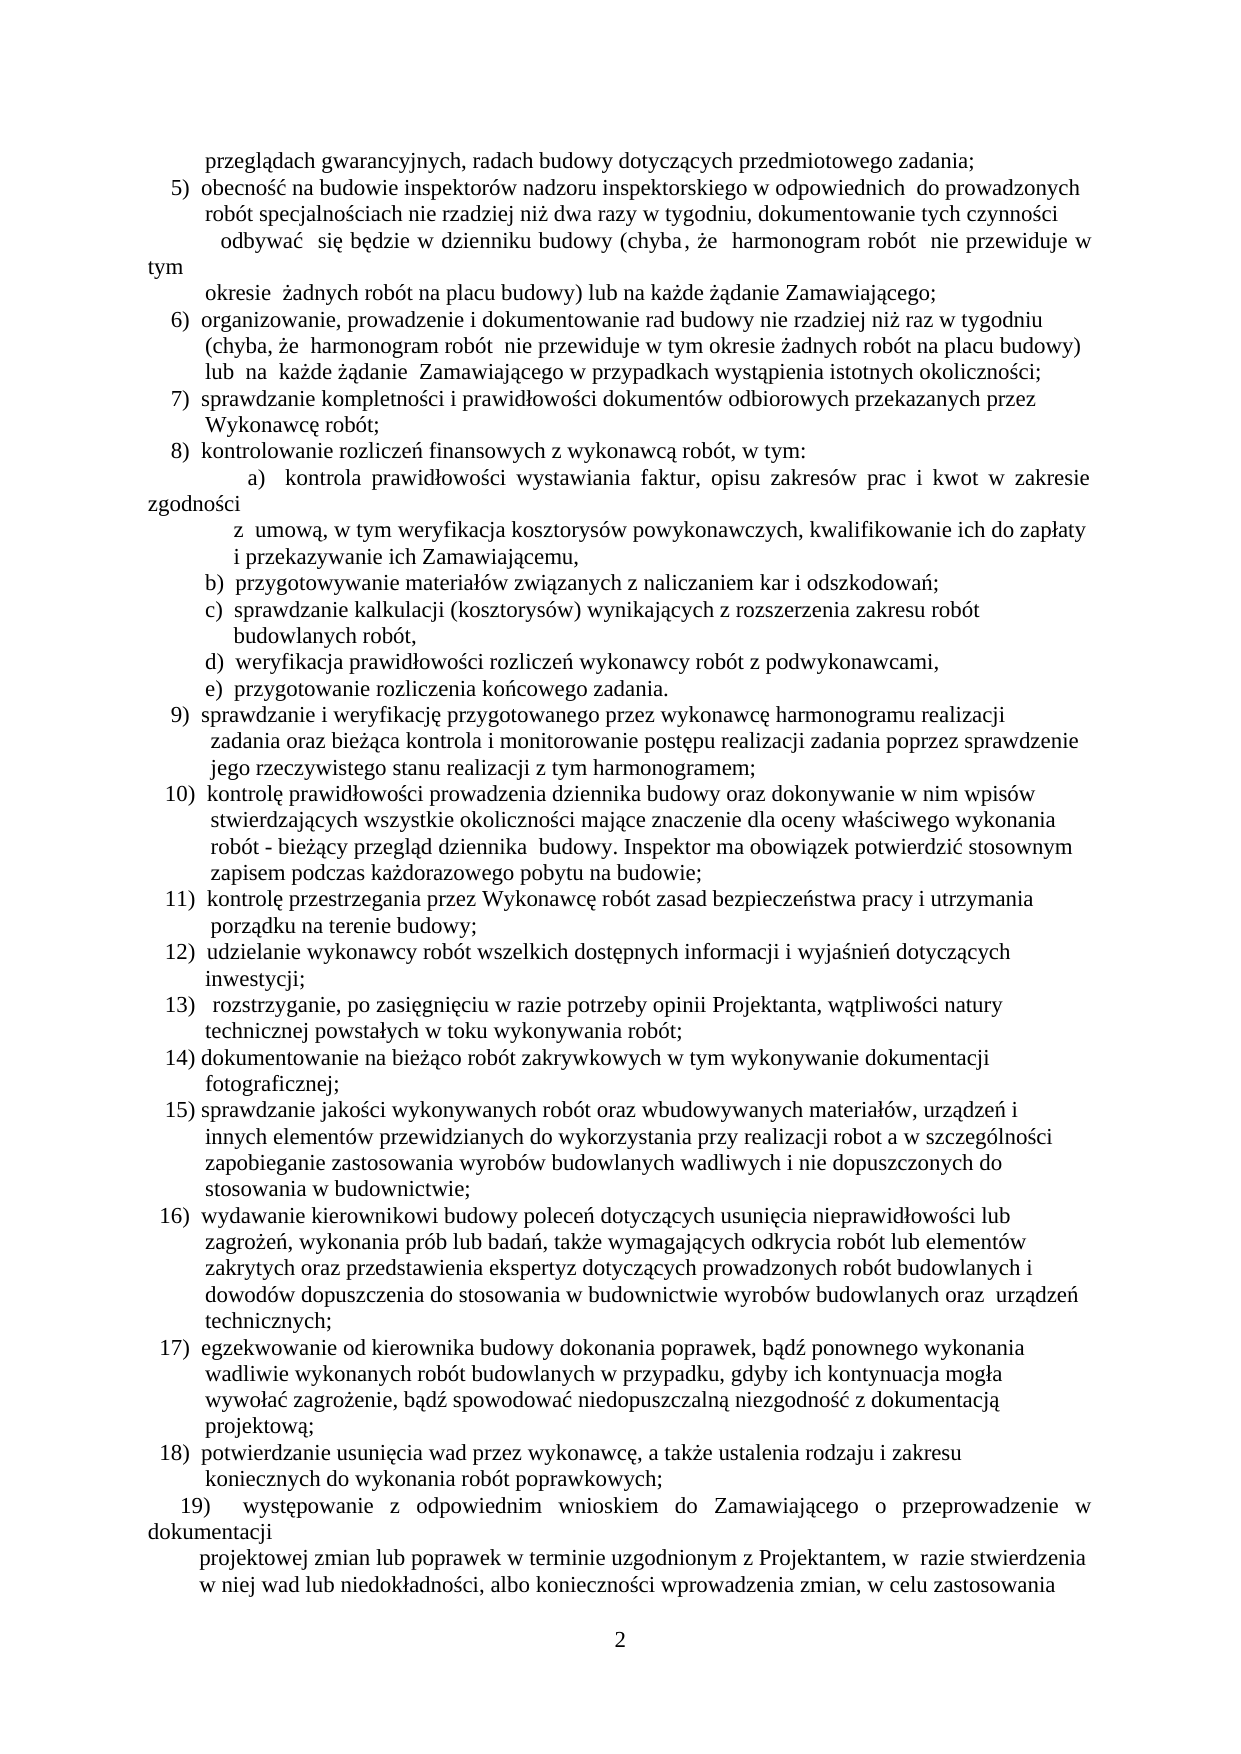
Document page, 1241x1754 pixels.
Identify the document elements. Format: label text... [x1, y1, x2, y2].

text innych elementów przewidzianych do wykorzystania przy realizacji robot a w szczególności [148, 1123, 1093, 1149]
text przeglądach gwarancyjnych, radach budowy dotyczących przedmiotowego zadania; [148, 148, 1107, 174]
text 12) udzielanie wykonawcy robót wszelkich dostępnych informacji i wyjaśnień dotyczących [148, 938, 1093, 964]
text odbywać się będzie w dzienniku budowy (chyba, że harmonogram robót nie przewiduje w tym [148, 227, 1093, 279]
text zakrytych oraz przedstawienia ekspertyz dotyczących prowadzonych robót budowlanych i [148, 1254, 1093, 1281]
text koniecznych do wykonania robót poprawkowych; [148, 1465, 1093, 1492]
text robót - bieżący przegląd dziennika budowy. Inspektor ma obowiązek potwierdzić stosownym [148, 833, 1093, 859]
text Wykonawcę robót; [148, 411, 1093, 437]
text 9) sprawdzanie i weryfikację przygotowanego przez wykonawcę harmonogramu realizacji [148, 701, 1093, 727]
text porządku na terenie budowy; [148, 912, 1093, 938]
text stwierdzających wszystkie okoliczności mające znaczenie dla oceny właściwego wykonania [148, 806, 1093, 833]
text dowodów dopuszczenia do stosowania w budownictwie wyrobów budowlanych oraz urządzeń [148, 1281, 1093, 1307]
text wadliwie wykonanych robót budowlanych w przypadku, gdyby ich kontynuacja mogła [148, 1360, 1093, 1386]
text okresie żadnych robót na placu budowy) lub na każde żądanie Zamawiającego; [148, 279, 1093, 306]
text stosowania w budownictwie; [148, 1175, 1093, 1202]
text i przekazywanie ich Zamawiającemu, [148, 543, 1093, 569]
text wywołać zagrożenie, bądź spowodować niedopuszczalną niezgodność z dokumentacją [148, 1386, 1093, 1413]
text c) sprawdzanie kalkulacji (kosztorysów) wynikających z rozszerzenia zakresu robót [148, 596, 1093, 622]
text zapisem podczas każdorazowego pobytu na budowie; [148, 859, 1093, 886]
text 8) kontrolowanie rozliczeń finansowych z wykonawcą robót, w tym: [148, 437, 1093, 464]
text 6) organizowanie, prowadzenie i dokumentowanie rad budowy nie rzadziej niż raz w tygodniu [148, 306, 1093, 332]
text lub na każde żądanie Zamawiającego w przypadkach wystąpienia istotnych okoliczności; [148, 358, 1093, 385]
text e) przygotowanie rozliczenia końcowego zadania. [148, 675, 1093, 701]
text zadania oraz bieżąca kontrola i monitorowanie postępu realizacji zadania poprzez sprawdzenie [148, 727, 1093, 754]
text 16) wydawanie kierownikowi budowy poleceń dotyczących usunięcia nieprawidłowości lub [148, 1202, 1093, 1228]
text robót specjalnościach nie rzadziej niż dwa razy w tygodniu, dokumentowanie tych czynności [148, 200, 1093, 227]
text b) przygotowywanie materiałów związanych z naliczaniem kar i odszkodowań; [148, 569, 1093, 596]
text 10) kontrolę prawidłowości prowadzenia dziennika budowy oraz dokonywanie w nim wpisów [148, 780, 1093, 806]
text 5) obecność na budowie inspektorów nadzoru inspektorskiego w odpowiednich do prowadzonych [148, 174, 1093, 200]
text budowlanych robót, [148, 622, 1093, 648]
text 11) kontrolę przestrzegania przez Wykonawcę robót zasad bezpieczeństwa pracy i utrzymania [148, 886, 1093, 912]
text technicznych; [148, 1307, 1093, 1333]
text zagrożeń, wykonania prób lub badań, także wymagających odkrycia robót lub elementów [148, 1228, 1093, 1254]
text inwestycji; [148, 964, 1093, 991]
text 18) potwierdzanie usunięcia wad przez wykonawcę, a także ustalenia rodzaju i zakresu [148, 1439, 1093, 1465]
text w niej wad lub niedokładności, albo konieczności wprowadzenia zmian, w celu zastosowania [148, 1571, 1093, 1597]
text 14) dokumentowanie na bieżąco robót zakrywkowych w tym wykonywanie dokumentacji [148, 1044, 1093, 1070]
text 15) sprawdzanie jakości wykonywanych robót oraz wbudowywanych materiałów, urządzeń i [148, 1096, 1093, 1123]
text fotograficznej; [148, 1070, 1093, 1096]
text projektowej zmian lub poprawek w terminie uzgodnionym z Projektantem, w razie stwierdzenia [148, 1544, 1093, 1571]
text 19) występowanie z odpowiednim wnioskiem do Zamawiającego o przeprowadzenie w dokumentacji [148, 1492, 1093, 1544]
text z umową, w tym weryfikacja kosztorysów powykonawczych, kwalifikowanie ich do zapłaty [148, 517, 1093, 543]
text 17) egzekwowanie od kierownika budowy dokonania poprawek, bądź ponownego wykonania [148, 1333, 1093, 1360]
text jego rzeczywistego stanu realizacji z tym harmonogramem; [148, 754, 1093, 780]
text a) kontrola prawidłowości wystawiania faktur, opisu zakresów prac i kwot w zakresie zgodności [148, 464, 1093, 517]
text (chyba, że harmonogram robót nie przewiduje w tym okresie żadnych robót na placu budowy) [148, 332, 1093, 358]
text 13) rozstrzyganie, po zasięgnięciu w razie potrzeby opinii Projektanta, wątpliwości natury [148, 991, 1093, 1017]
text technicznej powstałych w toku wykonywania robót; [148, 1017, 1093, 1044]
text projektową; [148, 1413, 1093, 1439]
text d) weryfikacja prawidłowości rozliczeń wykonawcy robót z podwykonawcami, [148, 648, 1093, 675]
text 7) sprawdzanie kompletności i prawidłowości dokumentów odbiorowych przekazanych przez [148, 385, 1093, 411]
text zapobieganie zastosowania wyrobów budowlanych wadliwych i nie dopuszczonych do [148, 1149, 1093, 1175]
